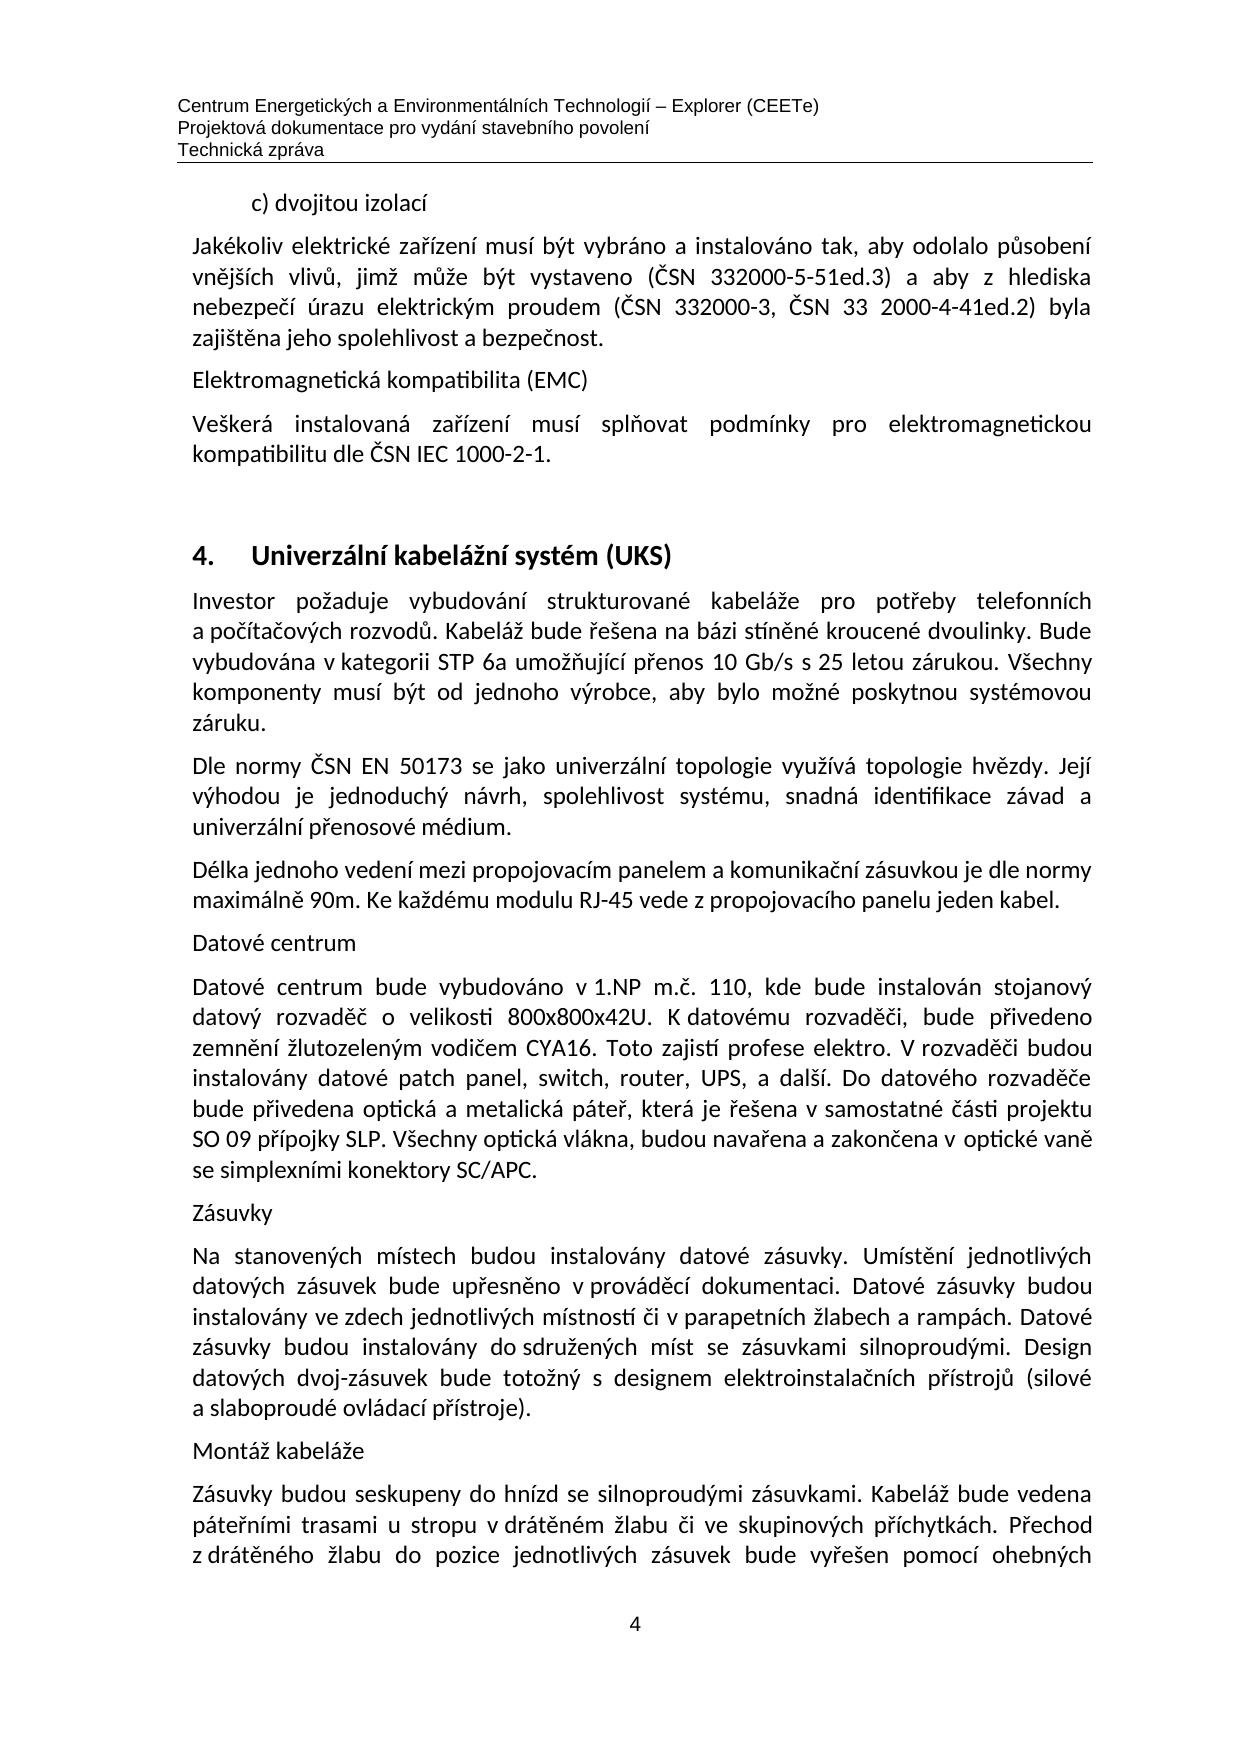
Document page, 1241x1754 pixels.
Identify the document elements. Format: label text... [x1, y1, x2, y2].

text Elektromagnetická kompatibilita (EMC) [192, 365, 1093, 395]
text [192, 1478, 1093, 1570]
text Na stanovených místech budou instalovány datové zásuvky. Umístění jednotlivých datových zásuvek bude upřesněno v prováděcí dokumentaci. Datové zásuvky budou instalovány ve zdech jednotlivých místností či v parapetních žlabech a rampách. Datové zásuvky budou instalovány do sdružených míst se zásuvkami silnoproudými. Design datových dvoj-zásuvek bude totožný s designem elektroinstalačních přístrojů (silové a slaboproudé ovládací přístroje). [192, 1240, 1093, 1423]
text c) dvojitou izolací [177, 187, 1093, 218]
text Investor požaduje vybudování strukturované kabeláže pro potřeby telefonních a počítačových rozvodů. Kabeláž bude řešena na bázi stíněné kroucené dvoulinky. Bude vybudována v kategorii STP 6a umožňující přenos 10 Gb/s s 25 letou zárukou. Všechny komponenty musí být od jednoho výrobce, aby bylo možné poskytnou systémovou záruku. [192, 585, 1093, 737]
subtitle Univerzální kabelážní systém (UKS) [192, 537, 1093, 572]
text Montáž kabeláže [192, 1435, 1093, 1466]
text Datové centrum bude vybudováno v 1.NP m.č. 110, kde bude instalován stojanový datový rozvaděč o velikosti 800x800x42U. K datovému rozvaděči, bude přivedeno zemnění žlutozeleným vodičem CYA16. Toto zajistí profese elektro. V rozvaděči budou instalovány datové patch panel, switch, router, UPS, a další. Do datového rozvaděče bude přivedena optická a metalická páteř, která je řešena v samostatné části projektu SO 09 přípojky SLP. Všechny optická vlákna, budou navařena a zakončena v optické vaně se simplexními konektory SC/APC. [192, 971, 1093, 1184]
text Dle normy ČSN EN 50173 se jako univerzální topologie využívá topologie hvězdy. Její výhodou je jednoduchý návrh, spolehlivost systému, snadná identifikace závad a univerzální přenosové médium. [192, 750, 1093, 842]
text Veškerá instalovaná zařízení musí splňovat podmínky pro elektromagnetickou kompatibilitu dle ČSN IEC 1000-2-1. [192, 408, 1093, 469]
text Zásuvky [192, 1197, 1093, 1227]
text Datové centrum [192, 928, 1093, 958]
text Délka jednoho vedení mezi propojovacím panelem a komunikační zásuvkou je dle normy maximálně 90m. Ke každému modulu RJ-45 vede z propojovacího panelu jeden kabel. [192, 854, 1093, 915]
